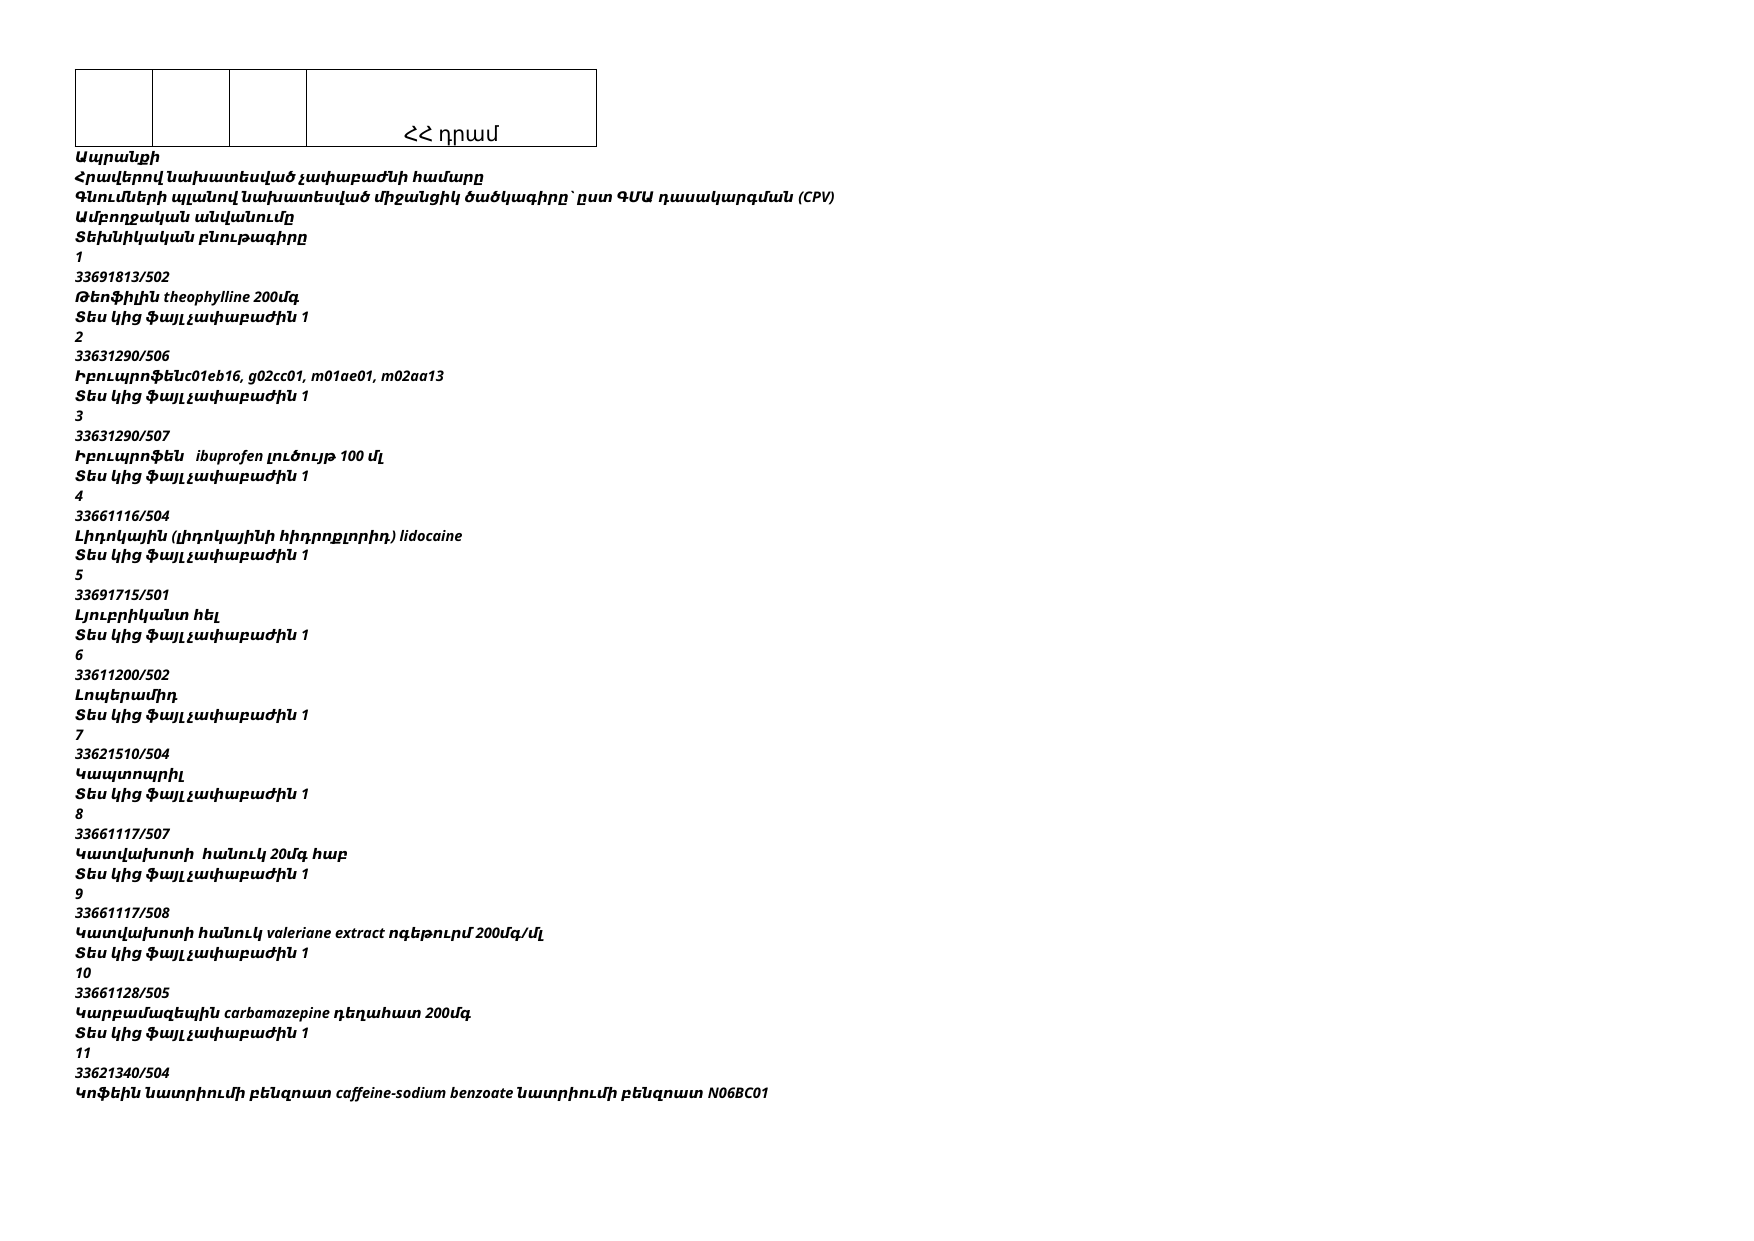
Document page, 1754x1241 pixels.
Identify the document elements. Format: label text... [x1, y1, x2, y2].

text ՀՀ դրամ [317, 70, 585, 146]
